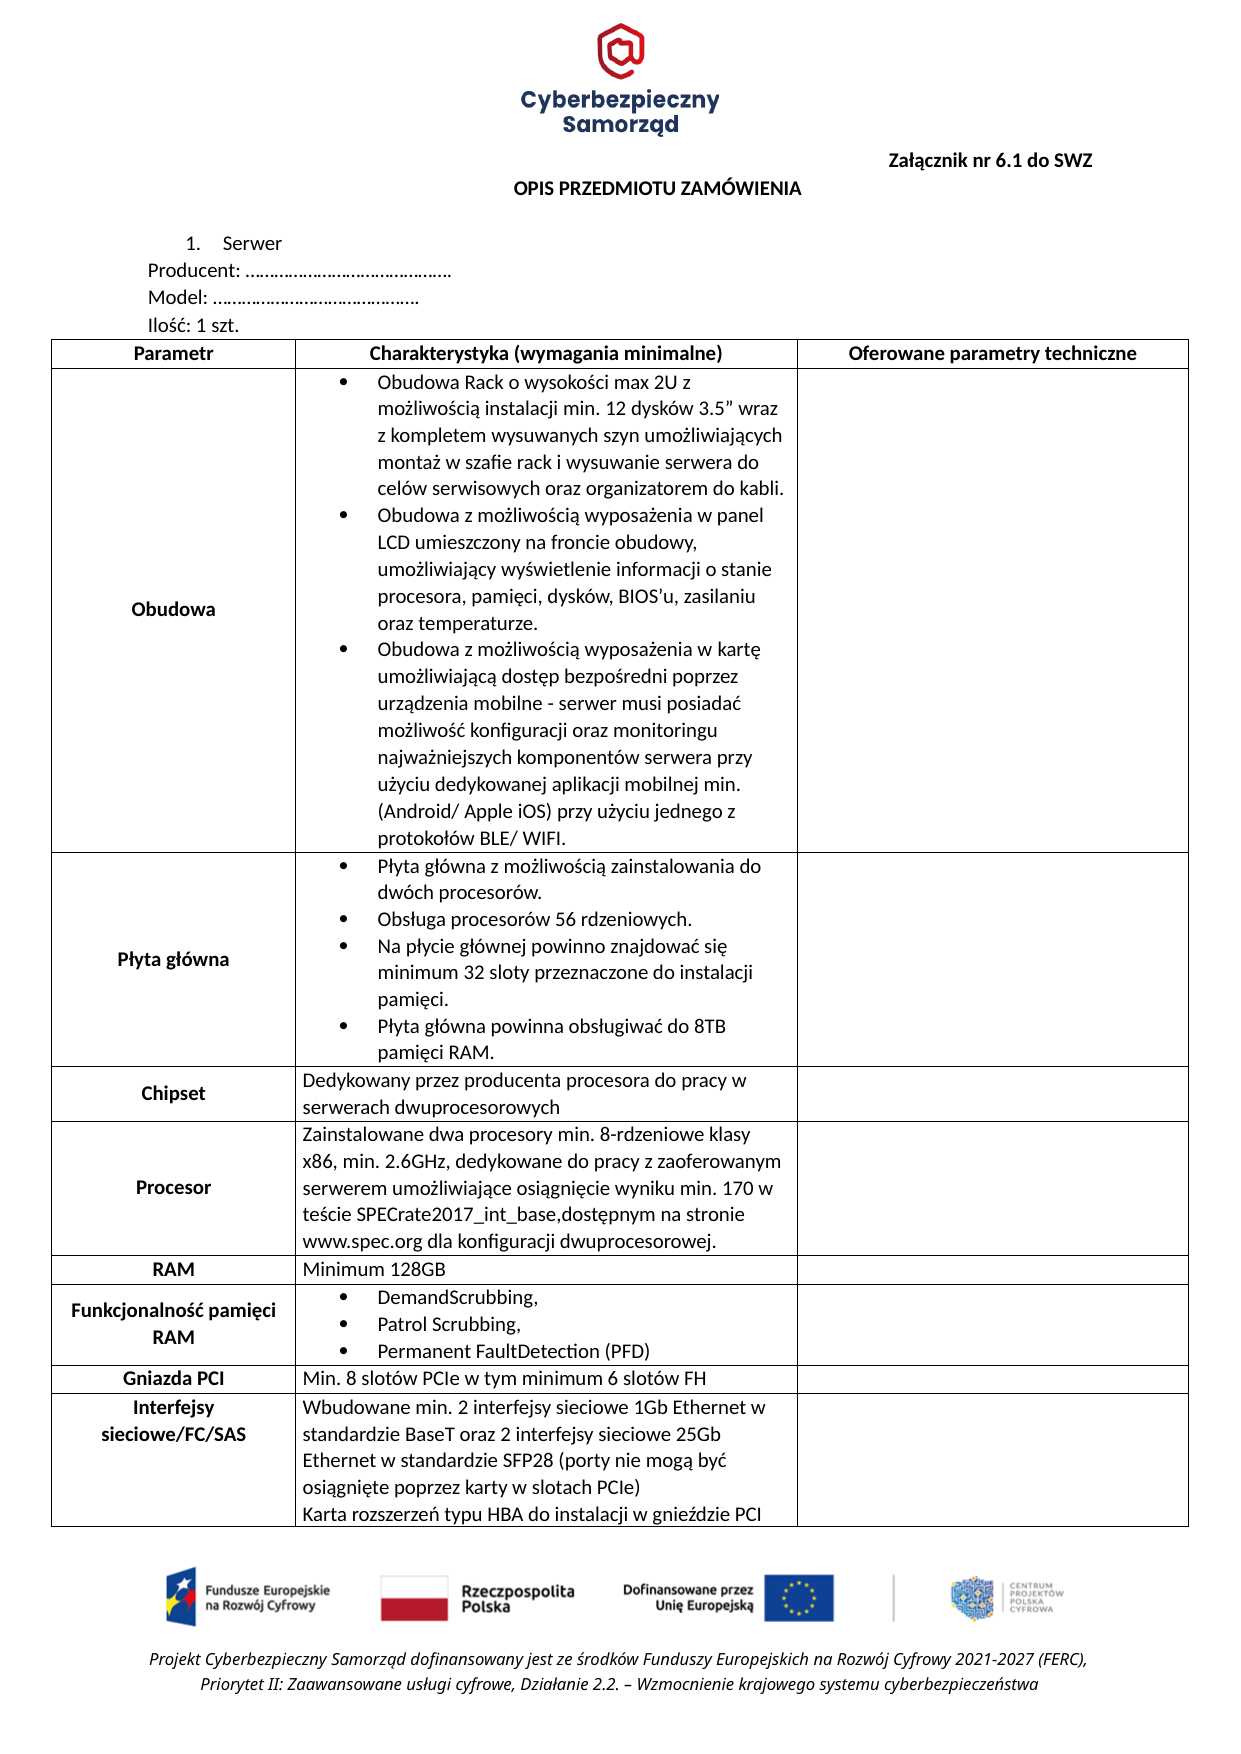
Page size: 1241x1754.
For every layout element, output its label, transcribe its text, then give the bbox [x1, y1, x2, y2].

table_cell [798, 1394, 1188, 1526]
table_cell [798, 1122, 1188, 1255]
table_cell [798, 1067, 1188, 1121]
table_cell [798, 1256, 1188, 1283]
text Załącznik nr 6.1 do SWZ [185, 148, 1093, 173]
table_cell Dedykowany przez producenta procesora do pracy w serwerach dwuprocesorowych [296, 1067, 797, 1121]
table_cell Minimum 128GB [296, 1256, 797, 1283]
table_cell [798, 369, 1188, 852]
table_header Oferowane parametry techniczne [798, 340, 1188, 368]
table_cell [798, 1285, 1188, 1364]
table_cell Obudowa Rack o wysokości max 2U z możliwością instalacji min. 12 dysków 3.5” wraz z kompletem wysuwanych szyn umożliwiających montaż w szafie rack i wysuwanie serwera do celów serwisowych oraz organizatorem do kabli. Obudowa z możliwością wyposażenia w panel LCD umieszczony na froncie obudowy, umożliwiający wyświetlenie informacji o stanie procesora, pamięci, dysków, BIOS’u, zasilaniu oraz temperaturze. Obudowa z możliwością wyposażenia w kartę umożliwiającą dostęp bezpośredni poprzez urządzenia mobilne - serwer musi posiadać możliwość konfiguracji oraz monitoringu najważniejszych komponentów serwera przy użyciu dedykowanej aplikacji mobilnej min. (Android/ Apple iOS) przy użyciu jednego z protokołów BLE/ WIFI. [296, 369, 797, 852]
table_cell Chipset [52, 1067, 295, 1121]
table_cell Płyta główna [52, 853, 295, 1066]
table_cell Płyta główna z możliwością zainstalowania do dwóch procesorów. Obsługa procesorów 56 rdzeniowych. Na płycie głównej powinno znajdować się minimum 32 sloty przeznaczone do instalacji pamięci. Płyta główna powinna obsługiwać do 8TB pamięci RAM. [296, 853, 797, 1066]
picture [147, 1547, 1093, 1646]
table_header Charakterystyka (wymagania minimalne) [296, 340, 797, 368]
table_cell DemandScrubbing, Patrol Scrubbing, Permanent FaultDetection (PFD) [296, 1285, 797, 1364]
table_cell Obudowa [52, 369, 295, 852]
list Serwer [185, 230, 1093, 255]
table_cell Procesor [52, 1122, 295, 1255]
table_cell [798, 853, 1188, 1066]
picture [521, 23, 720, 137]
list OPIS PRZEDMIOTU ZAMÓWIENIA [223, 175, 1093, 200]
table_cell Zainstalowane dwa procesory min. 8-rdzeniowe klasy x86, min. 2.6GHz, dedykowane do pracy z zaoferowanym serwerem umożliwiające osiągnięcie wyniku min. 170 w teście SPECrate2017_int_base,dostępnym na stronie www.spec.org dla konfiguracji dwuprocesorowej. [296, 1122, 797, 1255]
table_header Parametr [52, 340, 295, 368]
text Ilość: 1 szt. [148, 312, 1093, 337]
table_cell Gniazda PCI [52, 1366, 295, 1393]
text Producent: ……………………………………. [148, 257, 1093, 283]
text Model: ……………………………………. [148, 284, 1093, 310]
table_cell Interfejsy sieciowe/FC/SAS [52, 1394, 295, 1526]
table_cell Funkcjonalność pamięci RAM [52, 1285, 295, 1364]
table_cell Min. 8 slotów PCIe w tym minimum 6 slotów FH [296, 1366, 797, 1393]
table_cell RAM [52, 1256, 295, 1283]
table_cell [798, 1366, 1188, 1393]
